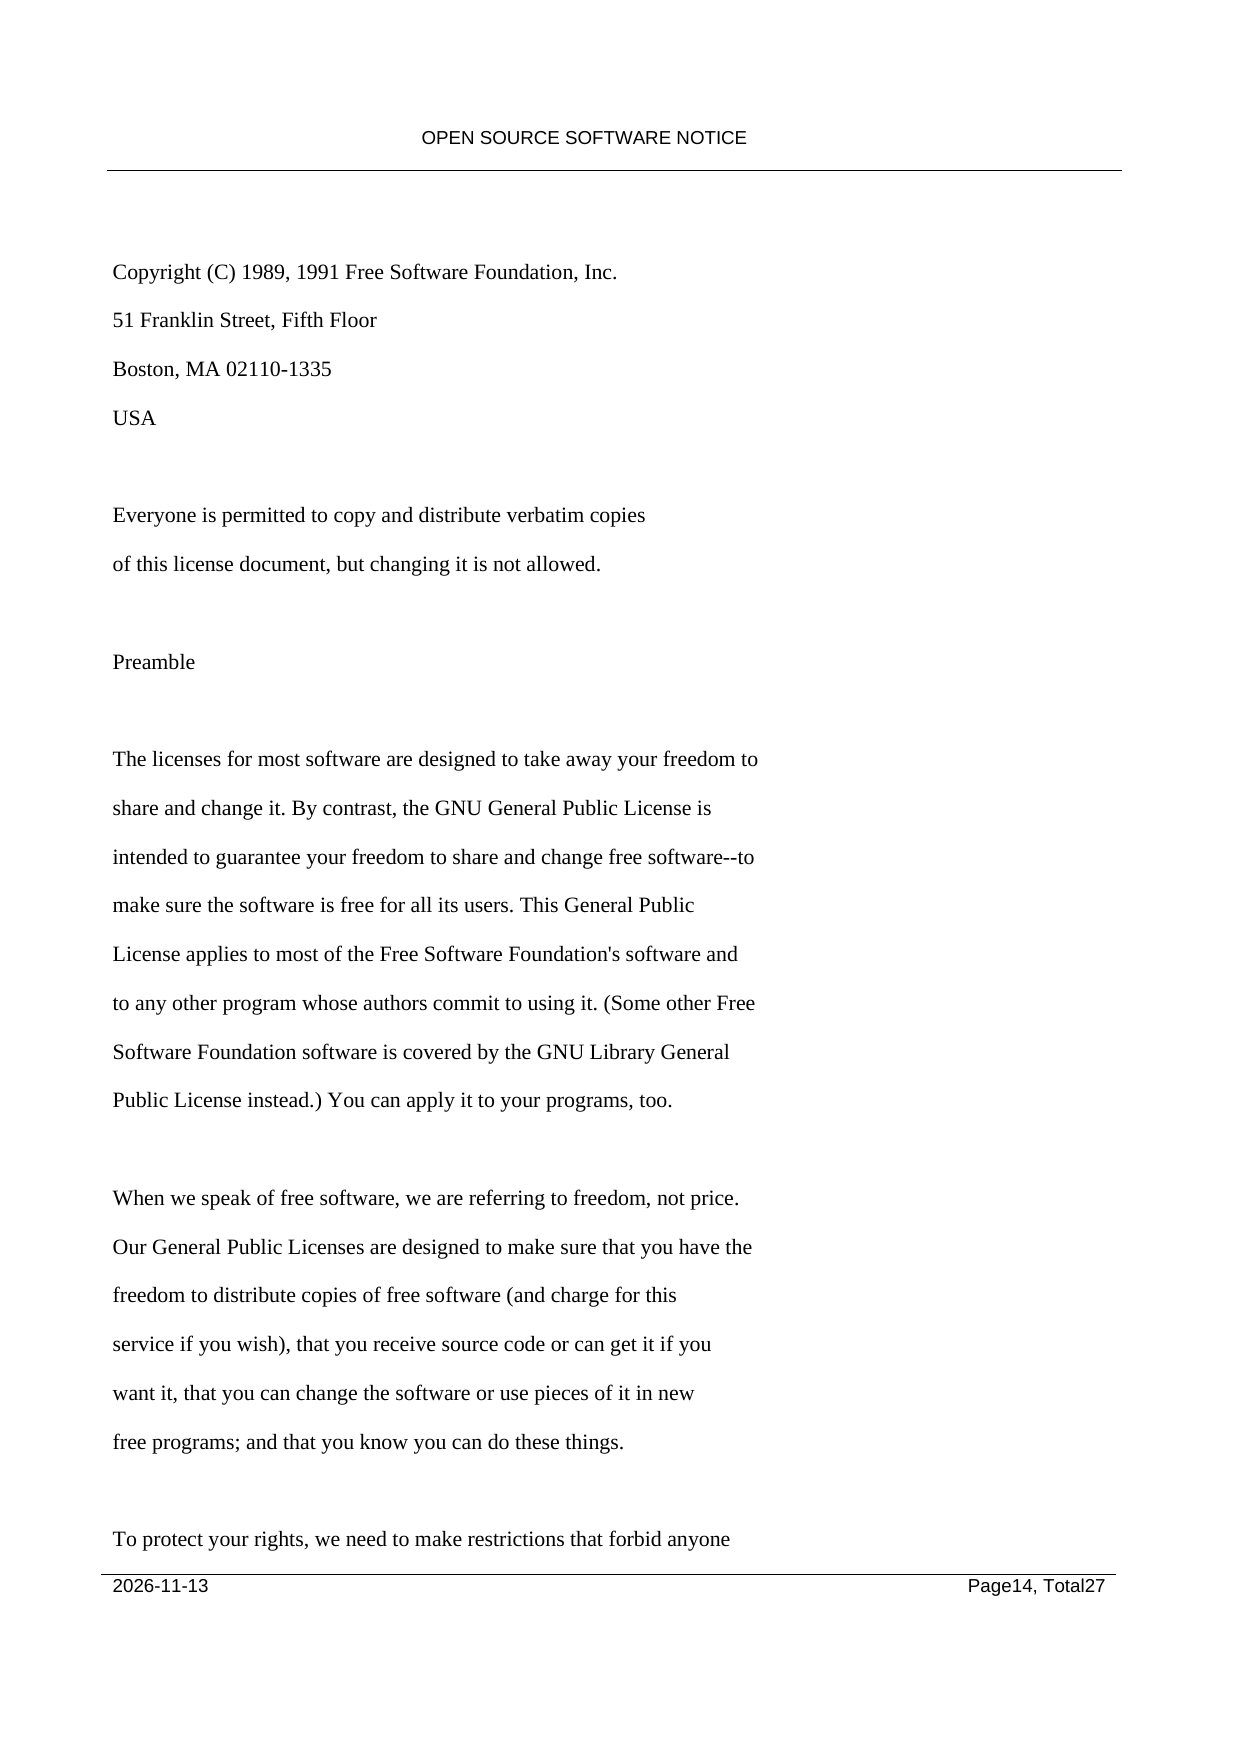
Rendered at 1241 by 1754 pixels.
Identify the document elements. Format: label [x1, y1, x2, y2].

text [112, 206, 1128, 1555]
